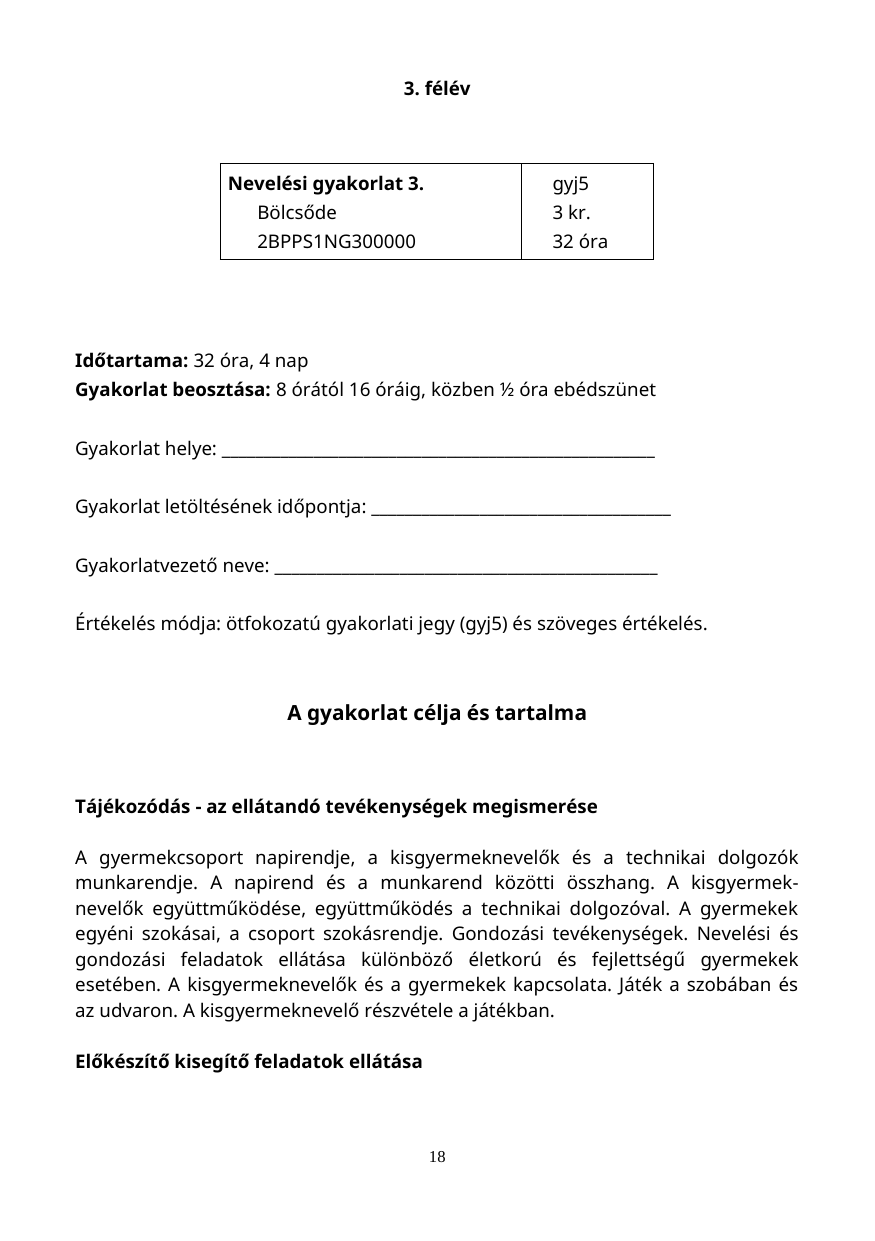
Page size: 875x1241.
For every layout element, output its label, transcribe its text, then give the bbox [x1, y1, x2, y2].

text Értékelés módja: ötfokozatú gyakorlati jegy (gyj5) és szöveges értékelés. [75, 611, 799, 636]
text Gyakorlat helye: ____________________________________________________ [75, 435, 799, 461]
subtitle Időtartama: 32 óra, 4 nap [75, 347, 799, 373]
text A gyermekcsoport napirendje, a kisgyermeknevelők és a technikai dolgozók munkarendje. A napirend és a munkarend közötti összhang. A kisgyermek-nevelők együttműködése, együttműködés a technikai dolgozóval. A gyermekek egyéni szokásai, a csoport szokásrendje. Gondozási tevékenységek. Nevelési és gondozási feladatok ellátása különböző életkorú és fejlettségű gyermekek esetében. A kisgyermeknevelők és a gyermekek kapcsolata. Játék a szobában és az udvaron. A kisgyermeknevelő részvétele a játékban. [75, 844, 799, 1023]
text Gyakorlat beosztása: 8 órától 16 óráig, közben ½ óra ebédszünet [75, 377, 799, 402]
table_header gyj5 3 kr. 32 óra [522, 164, 653, 258]
text 3. félév [75, 75, 799, 101]
text Előkészítő kisegítő feladatok ellátása [75, 1048, 799, 1074]
text Tájékozódás - az ellátandó tevékenységek megismerése [75, 793, 799, 818]
text Gyakorlat letöltésének időpontja: ____________________________________ [75, 494, 799, 519]
table_header Nevelési gyakorlat 3. Bölcsőde 2BPPS1NG300000 [221, 164, 521, 258]
text Gyakorlatvezető neve: ______________________________________________ [75, 552, 799, 578]
text A gyakorlat célja és tartalma [75, 698, 799, 727]
